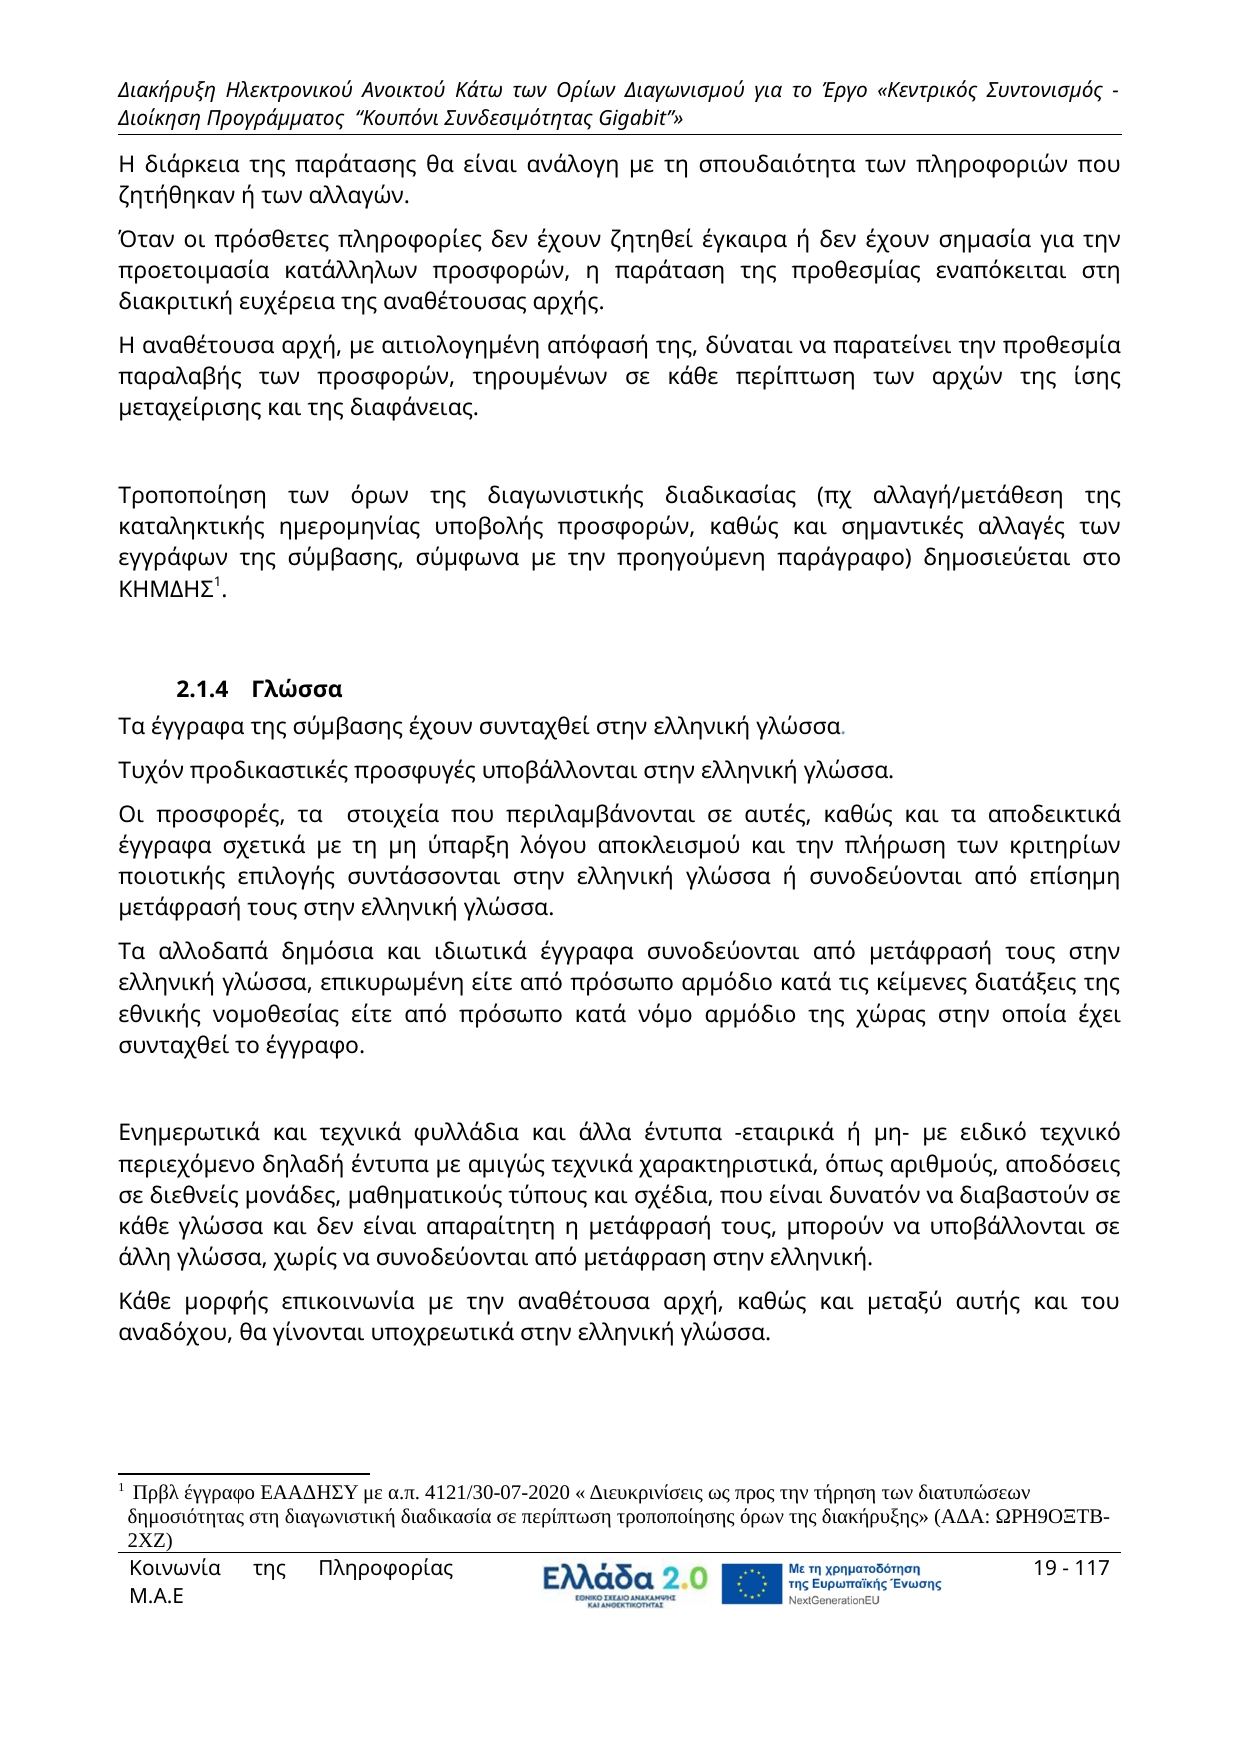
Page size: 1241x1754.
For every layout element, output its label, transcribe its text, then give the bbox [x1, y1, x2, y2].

text Ενημερωτικά και τεχνικά φυλλάδια και άλλα έντυπα -εταιρικά ή μη- με ειδικό τεχνικό περιεχόμενο δηλαδή έντυπα με αμιγώς τεχνικά χαρακτηριστικά, όπως αριθμούς, αποδόσεις σε διεθνείς μονάδες, μαθηματικούς τύπους και σχέδια, που είναι δυνατόν να διαβαστούν σε κάθε γλώσσα και δεν είναι απαραίτητη η μετάφρασή τους, μπορούν να υποβάλλονται σε άλλη γλώσσα, χωρίς να συνοδεύονται από μετάφραση στην ελληνική. [118, 1116, 1122, 1272]
text Η αναθέτουσα αρχή, με αιτιολογημένη απόφασή της, δύναται να παρατείνει την προθεσμία παραλαβής των προσφορών, τηρουμένων σε κάθε περίπτωση των αρχών της ίσης μεταχείρισης και της διαφάνειας. [118, 329, 1122, 422]
text Τυχόν προδικαστικές προσφυγές υποβάλλονται στην ελληνική γλώσσα. [118, 754, 1122, 785]
text Τα αλλοδαπά δημόσια και ιδιωτικά έγγραφα συνοδεύονται από μετάφρασή τους στην ελληνική γλώσσα, επικυρωμένη είτε από πρόσωπο αρμόδιο κατά τις κείμενες διατάξεις της εθνικής νομοθεσίας είτε από πρόσωπο κατά νόμο αρμόδιο της χώρας στην οποία έχει συνταχθεί το έγγραφο. [118, 935, 1122, 1060]
text Τροποποίηση των όρων της διαγωνιστικής διαδικασίας (πχ αλλαγή/μετάθεση της καταληκτικής ημερομηνίας υποβολής προσφορών, καθώς και σημαντικές αλλαγές των εγγράφων της σύμβασης, σύμφωνα με την προηγούμενη παράγραφο) δημοσιεύεται στο ΚΗΜΔΗΣ. [118, 479, 1122, 604]
text Όταν οι πρόσθετες πληροφορίες δεν έχουν ζητηθεί έγκαιρα ή δεν έχουν σημασία για την προετοιμασία κατάλληλων προσφορών, η παράταση της προθεσμίας εναπόκειται στη διακριτική ευχέρεια της αναθέτουσας αρχής. [118, 222, 1122, 316]
subtitle Γλώσσα [176, 672, 1122, 704]
text Οι προσφορές, τα στοιχεία που περιλαμβάνονται σε αυτές, καθώς και τα αποδεικτικά έγγραφα σχετικά με τη μη ύπαρξη λόγου αποκλεισμού και την πλήρωση των κριτηρίων ποιοτικής επιλογής συντάσσονται στην ελληνική γλώσσα ή συνοδεύονται από επίσημη μετάφρασή τους στην ελληνική γλώσσα. [118, 797, 1122, 922]
text Κάθε μορφής επικοινωνία με την αναθέτουσα αρχή, καθώς και μεταξύ αυτής και του αναδόχου, θα γίνονται υποχρεωτικά στην ελληνική γλώσσα. [118, 1285, 1122, 1347]
text Τα έγγραφα της σύμβασης έχουν συνταχθεί στην ελληνική γλώσσα. [118, 710, 1122, 741]
text Η διάρκεια της παράτασης θα είναι ανάλογη με τη σπουδαιότητα των πληροφοριών που ζητήθηκαν ή των αλλαγών. [118, 147, 1122, 210]
picture [541, 1557, 948, 1609]
